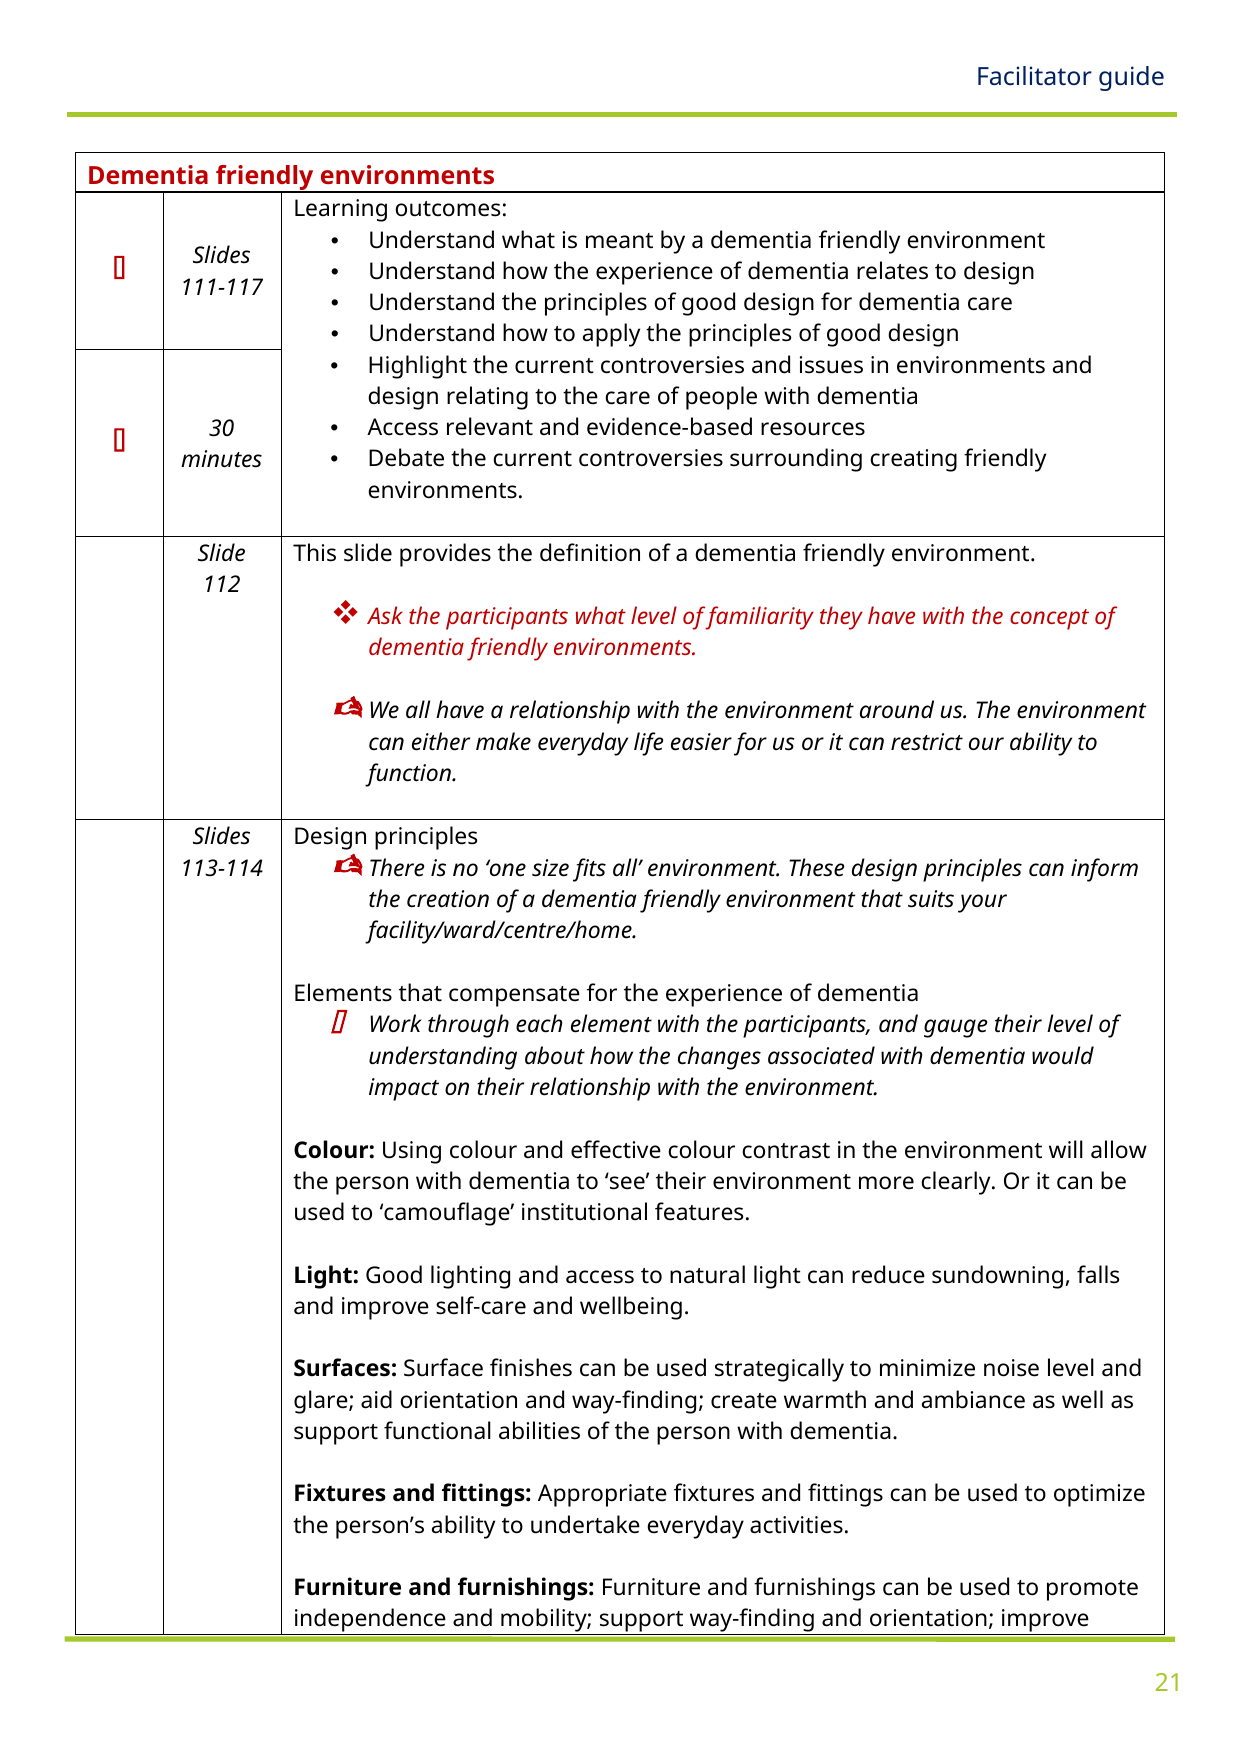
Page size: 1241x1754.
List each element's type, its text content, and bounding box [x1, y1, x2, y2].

table_cell 30 minutes [164, 350, 281, 536]
table_cell [76, 537, 163, 819]
table_cell This slide provides the definition of a dementia friendly environment. Ask the participants what level of familiarity they have with the concept of dementia friendly environments. We all have a relationship with the environment around us. The environment can either make everyday life easier for us or it can restrict our ability to function. [282, 537, 1164, 819]
table_cell [76, 820, 163, 1634]
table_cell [282, 820, 1164, 1634]
table_cell Learning outcomes: Understand what is meant by a dementia friendly environment Understand how the experience of dementia relates to design Understand the principles of good design for dementia care Understand how to apply the principles of good design Highlight the current controversies and issues in environments and design relating to the care of people with dementia Access relevant and evidence-based resources Debate the current controversies surrounding creating friendly environments. [282, 193, 1164, 536]
table_header Dementia friendly environments [76, 153, 1164, 191]
table_cell [76, 350, 163, 536]
table_cell Slide 112 [164, 537, 281, 819]
table_cell Slides 113-114 [164, 820, 281, 1634]
table_cell Slides 111-117 [164, 193, 281, 349]
table_cell [76, 193, 163, 349]
